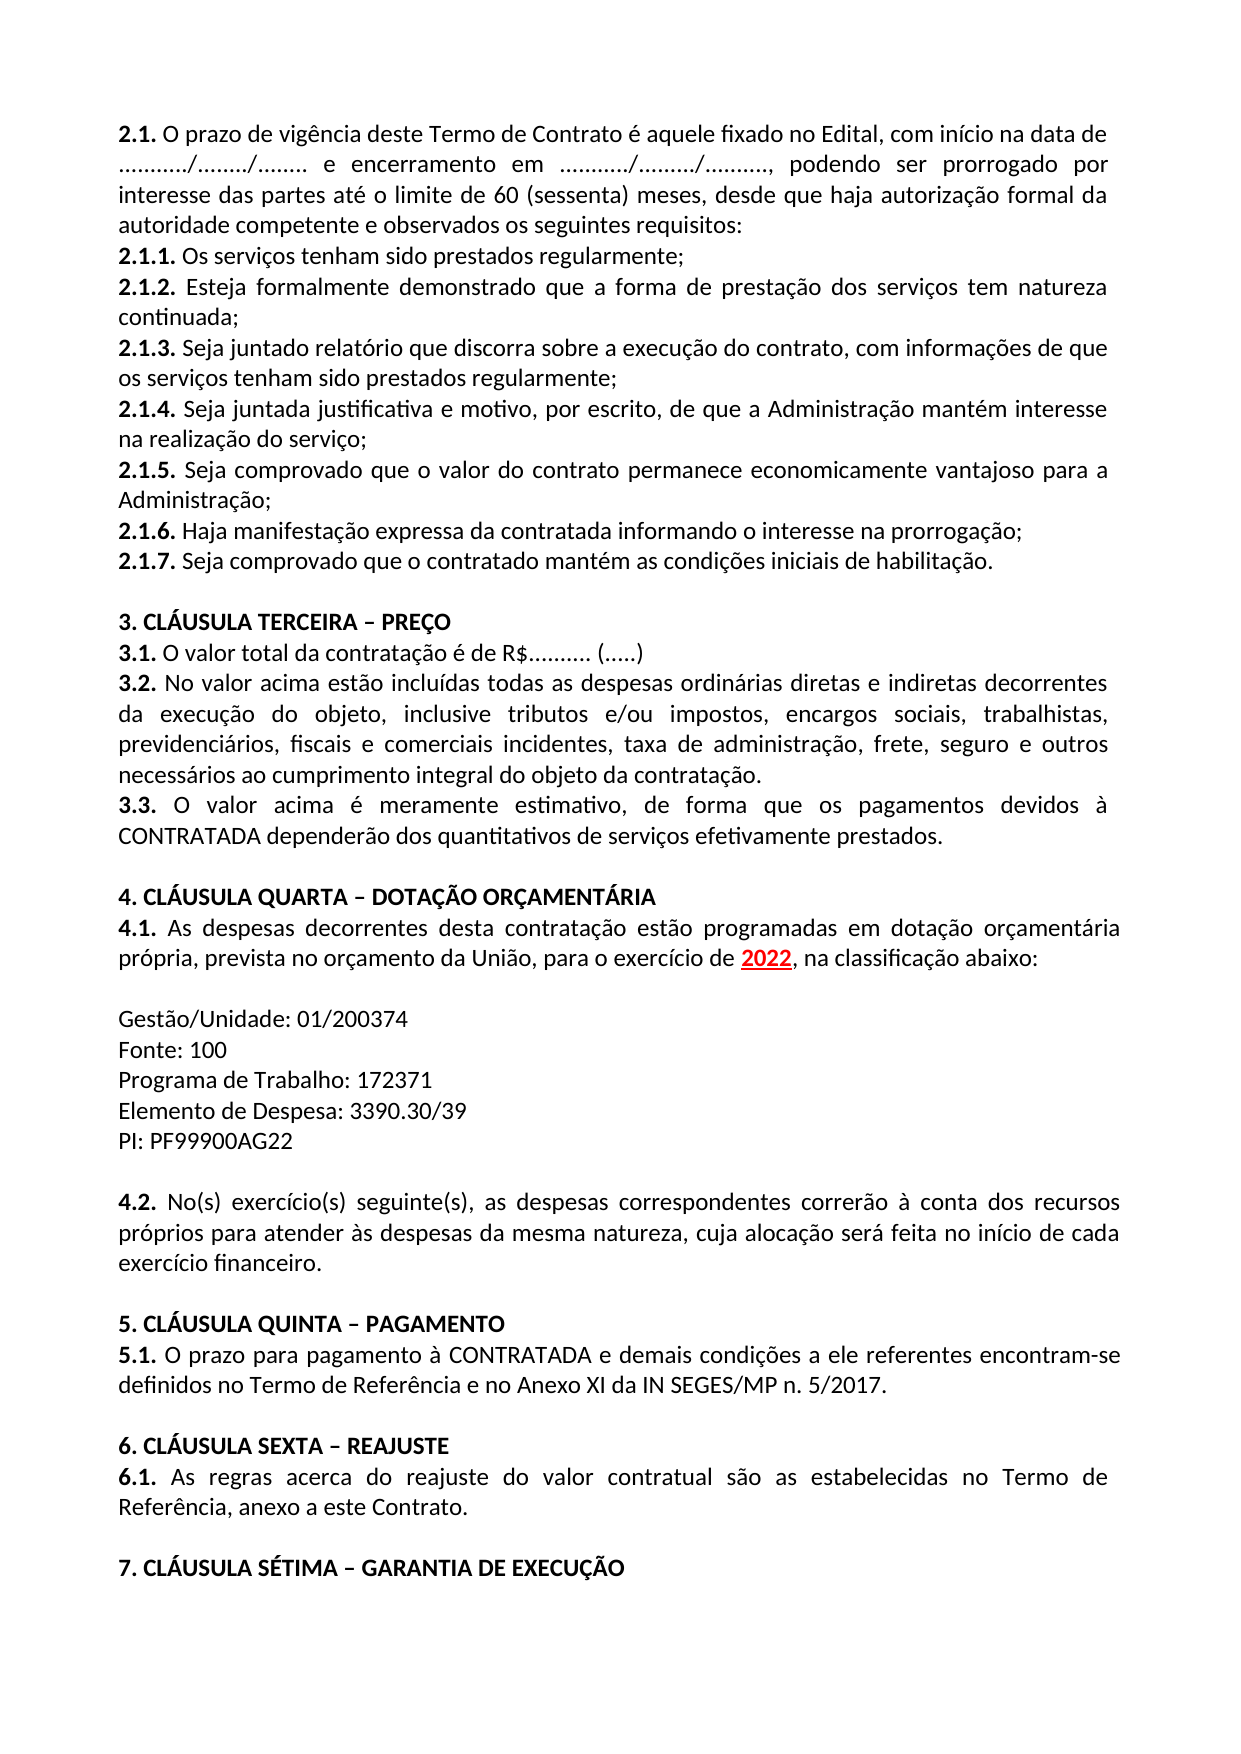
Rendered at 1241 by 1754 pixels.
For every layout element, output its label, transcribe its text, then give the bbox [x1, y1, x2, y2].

text 5.1. O prazo para pagamento à CONTRATADA e demais condições a ele referentes encontram-se definidos no Termo de Referência e no Anexo XI da IN SEGES/MP n. 5/2017. [118, 1339, 1122, 1400]
text 3. CLÁUSULA TERCEIRA – PREÇO [118, 606, 1122, 637]
text Programa de Trabalho: 172371 [118, 1064, 1122, 1095]
text 4. CLÁUSULA QUARTA – DOTAÇÃO ORÇAMENTÁRIA [118, 881, 1122, 912]
text 7. CLÁUSULA SÉTIMA – GARANTIA DE EXECUÇÃO [118, 1553, 1109, 1583]
text Elemento de Despesa: 3390.30/39 [118, 1095, 1122, 1125]
text PI: PF99900AG22 [118, 1125, 1122, 1156]
text 2.1.2. Esteja formalmente demonstrado que a forma de prestação dos serviços tem natureza continuada; [118, 271, 1109, 332]
text 6. CLÁUSULA SEXTA – REAJUSTE [118, 1431, 1109, 1461]
text 3.2. No valor acima estão incluídas todas as despesas ordinárias diretas e indiretas decorrentes da execução do objeto, inclusive tributos e/ou impostos, encargos sociais, trabalhistas, previdenciários, fiscais e comerciais incidentes, taxa de administração, frete, seguro e outros necessários ao cumprimento integral do objeto da contratação. [118, 667, 1109, 789]
text 5. CLÁUSULA QUINTA – PAGAMENTO [118, 1308, 1122, 1339]
text 2.1.3. Seja juntado relatório que discorra sobre a execução do contrato, com informações de que os serviços tenham sido prestados regularmente; [118, 332, 1109, 393]
text 4.2. No(s) exercício(s) seguinte(s), as despesas correspondentes correrão à conta dos recursos próprios para atender às despesas da mesma natureza, cuja alocação será feita no início de cada exercício financeiro. [118, 1186, 1122, 1278]
text 6.1. As regras acerca do reajuste do valor contratual são as estabelecidas no Termo de Referência, anexo a este Contrato. [118, 1461, 1109, 1522]
text 2.1.7. Seja comprovado que o contratado mantém as condições iniciais de habilitação. [118, 545, 1109, 576]
text Gestão/Unidade: 01/200374 [118, 1003, 1122, 1034]
text 3.3. O valor acima é meramente estimativo, de forma que os pagamentos devidos à CONTRATADA dependerão dos quantitativos de serviços efetivamente prestados. [118, 789, 1109, 851]
text 3.1. O valor total da contratação é de R$.......... (.....) [118, 637, 1109, 667]
text 2.1.4. Seja juntada justificativa e motivo, por escrito, de que a Administração mantém interesse na realização do serviço; [118, 393, 1109, 454]
text 2.1.6. Haja manifestação expressa da contratada informando o interesse na prorrogação; [118, 515, 1109, 545]
text Fonte: 100 [118, 1034, 1122, 1064]
text 2.1.5. Seja comprovado que o valor do contrato permanece economicamente vantajoso para a Administração; [118, 454, 1109, 515]
text 2.1. O prazo de vigência deste Termo de Contrato é aquele fixado no Edital, com início na data de .........../......../........ e encerramento em .........../........./.........., podendo ser prorrogado por interesse das partes até o limite de 60 (sessenta) meses, desde que haja autorização formal da autoridade competente e observados os seguintes requisitos: [118, 118, 1109, 240]
text 4.1. As despesas decorrentes desta contratação estão programadas em dotação orçamentária própria, prevista no orçamento da União, para o exercício de 2022, na classificação abaixo: [118, 912, 1122, 973]
text 2.1.1. Os serviços tenham sido prestados regularmente; [118, 240, 1109, 271]
